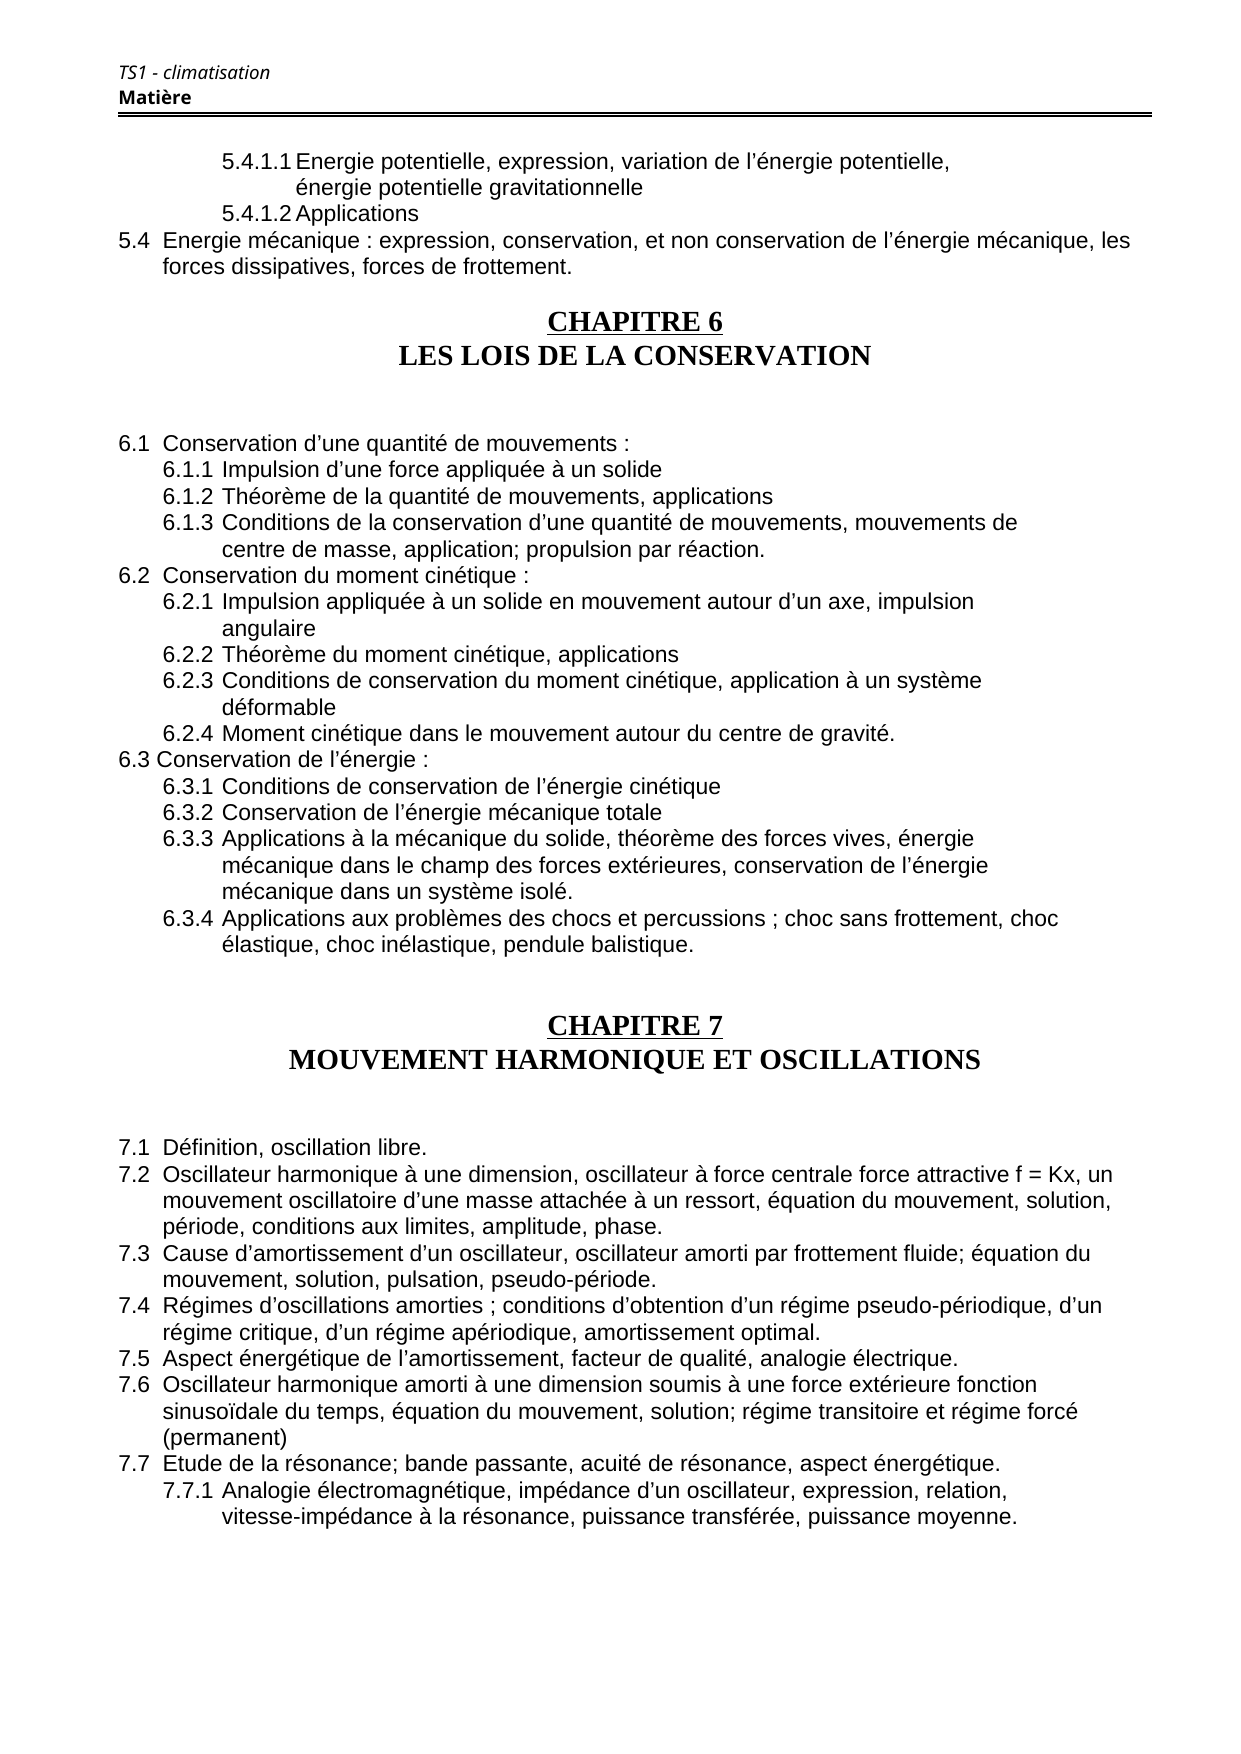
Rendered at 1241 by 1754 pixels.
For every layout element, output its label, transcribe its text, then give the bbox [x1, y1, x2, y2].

text 6.3.3 , , , [162, 825, 1063, 904]
text 7.7.1 électromagnétique, impédance oscillateur, , , vitesse-impédance , , moyenne. [162, 1477, 1063, 1529]
text 6.2.2 , [162, 641, 1063, 667]
text 7.4 Régimes ; pseudo-périodique, , apériodique, [118, 1292, 1152, 1345]
text 6.2.1 , [162, 588, 1063, 641]
text 6.2.4 [162, 720, 1063, 746]
text 6.3.1 [162, 773, 1063, 799]
text 6.3.2 [162, 799, 1063, 825]
text 7.6 Oscillateur amorti sinusoïdale , , [118, 1371, 1152, 1450]
text 6.1.3 , , [162, 509, 1063, 562]
text 6.3 : [118, 746, 1152, 773]
text 5.4.1.2 [222, 200, 1152, 227]
text 7.7 Etude , , [118, 1450, 1152, 1477]
text 7.2 Oscillateur , oscillateur = Kx, , , , , , , [118, 1161, 1152, 1239]
text 7.3 oscillateur, oscillateur , , , pseudo-période. [118, 1239, 1152, 1292]
text 6.2.3 , déformable [162, 667, 1063, 720]
text 6.1.2 , [162, 483, 1063, 509]
text 7.1 , [118, 1134, 1152, 1161]
title 7 Mouvement oscillations [118, 1008, 1152, 1076]
text 6.2 : [118, 562, 1152, 588]
text 5.4.1.1 Energie , , , gravitationnelle [222, 148, 974, 200]
text 6.3.4 ; , , inélastique, [162, 904, 1063, 957]
text 6.1.1 [162, 456, 1063, 483]
text 6.1 : [118, 430, 1152, 456]
text 5.4 Energie : , , , dissipatives, frottement. [118, 227, 1152, 279]
text 7.5 , , [118, 1345, 1152, 1371]
title 6 Les lois [118, 304, 1152, 372]
